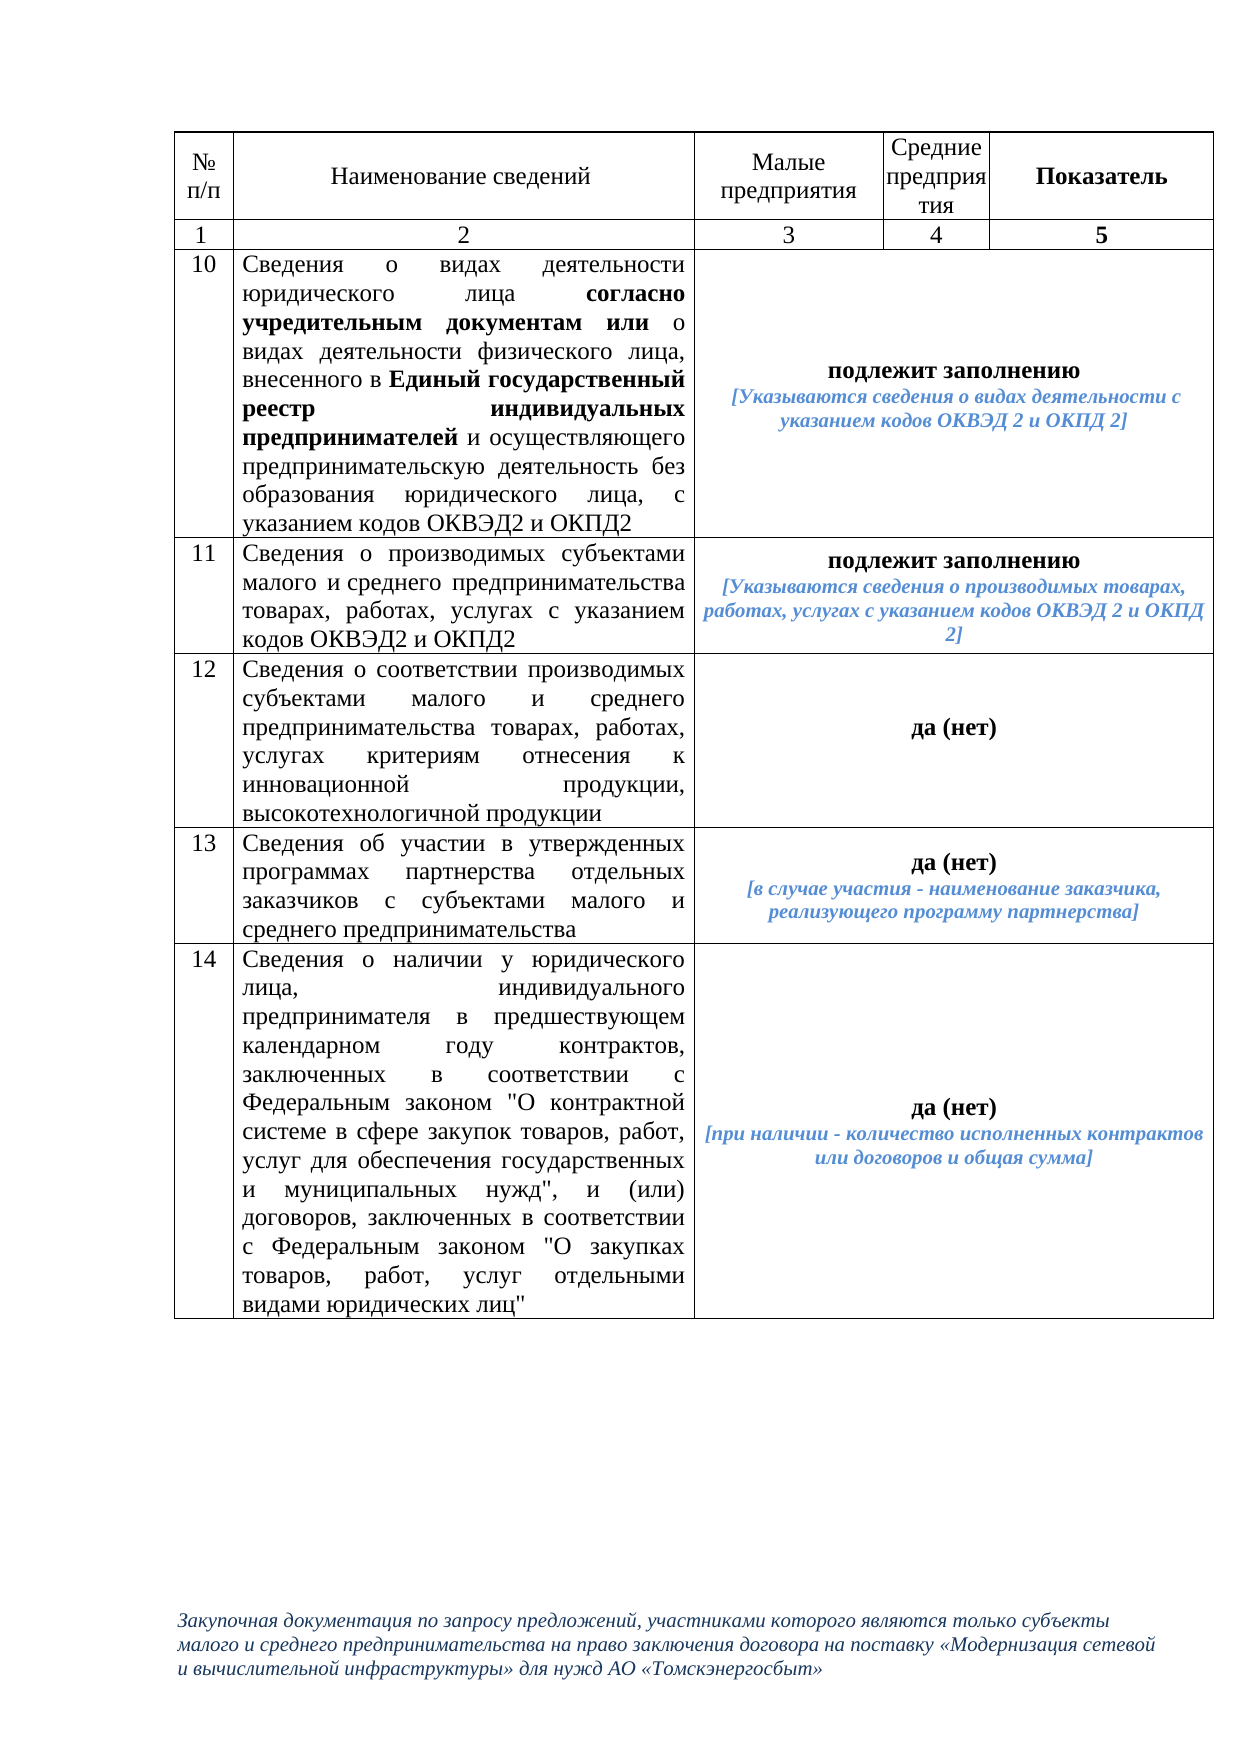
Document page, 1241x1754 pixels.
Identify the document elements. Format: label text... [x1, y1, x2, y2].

table_cell 3 [695, 220, 883, 248]
table_header Показатель [990, 133, 1213, 219]
table_header Наименование сведений 2 [234, 133, 694, 219]
table_cell 13 [175, 828, 233, 943]
table_cell 2 [234, 220, 694, 248]
table_cell да (нет) [при наличии - количество исполненных контрактов или договоров и общая сумма] [695, 944, 1213, 1317]
table_cell Сведения о видах деятельности юридического лица согласно учредительным документам или о видах деятельности физического лица, внесенного в Единый государственный реестр индивидуальных предпринимателей и осуществляющего предпринимательскую деятельность без образования юридического лица, с указанием кодов ОКВЭД2 и ОКПД2 [234, 250, 694, 537]
table_cell 14 [175, 944, 233, 1317]
table_cell да (нет) [695, 654, 1213, 827]
table_cell 10 [175, 250, 233, 537]
table_cell 1 3 [175, 220, 233, 248]
table_cell 12 [175, 654, 233, 827]
table_cell 11 [175, 538, 233, 653]
table_header Малые предприятия [695, 133, 883, 219]
table_cell 5 [990, 220, 1213, 248]
table_cell да (нет) [в случае участия - наименование заказчика, реализующего программу партнерства] [695, 828, 1213, 943]
table_cell Сведения о соответствии производимых субъектами малого и среднего предпринимательства товарах, работах, услугах критериям отнесения к инновационной продукции, высокотехнологичной продукции [234, 654, 694, 827]
table_cell подлежит заполнению [Указываются сведения о видах деятельности с указанием кодов ОКВЭД 2 и ОКПД 2] [695, 250, 1213, 537]
table_cell Сведения о производимых субъектами малого и среднего предпринимательства товарах, работах, услугах с указанием кодов ОКВЭД2 и ОКПД2 [234, 538, 694, 653]
table_cell подлежит заполнению [Указываются сведения о производимых товарах, работах, услугах с указанием кодов ОКВЭД 2 и ОКПД 2] [695, 538, 1213, 653]
table_header № п/п [175, 133, 233, 219]
table_cell Сведения о наличии у юридического лица, индивидуального предпринимателя в предшествующем календарном году контрактов, заключенных в соответствии с Федеральным законом "О контрактной системе в сфере закупок товаров, работ, услуг для обеспечения государственных и муниципальных нужд", и (или) договоров, заключенных в соответствии с Федеральным законом "О закупках товаров, работ, услуг отдельными видами юридических лиц" [234, 944, 694, 1317]
table_cell Сведения об участии в утвержденных программах партнерства отдельных заказчиков с субъектами малого и среднего предпринимательства [234, 828, 694, 943]
table_header Средние предприятия [884, 133, 989, 219]
table_cell 4 [884, 220, 989, 248]
